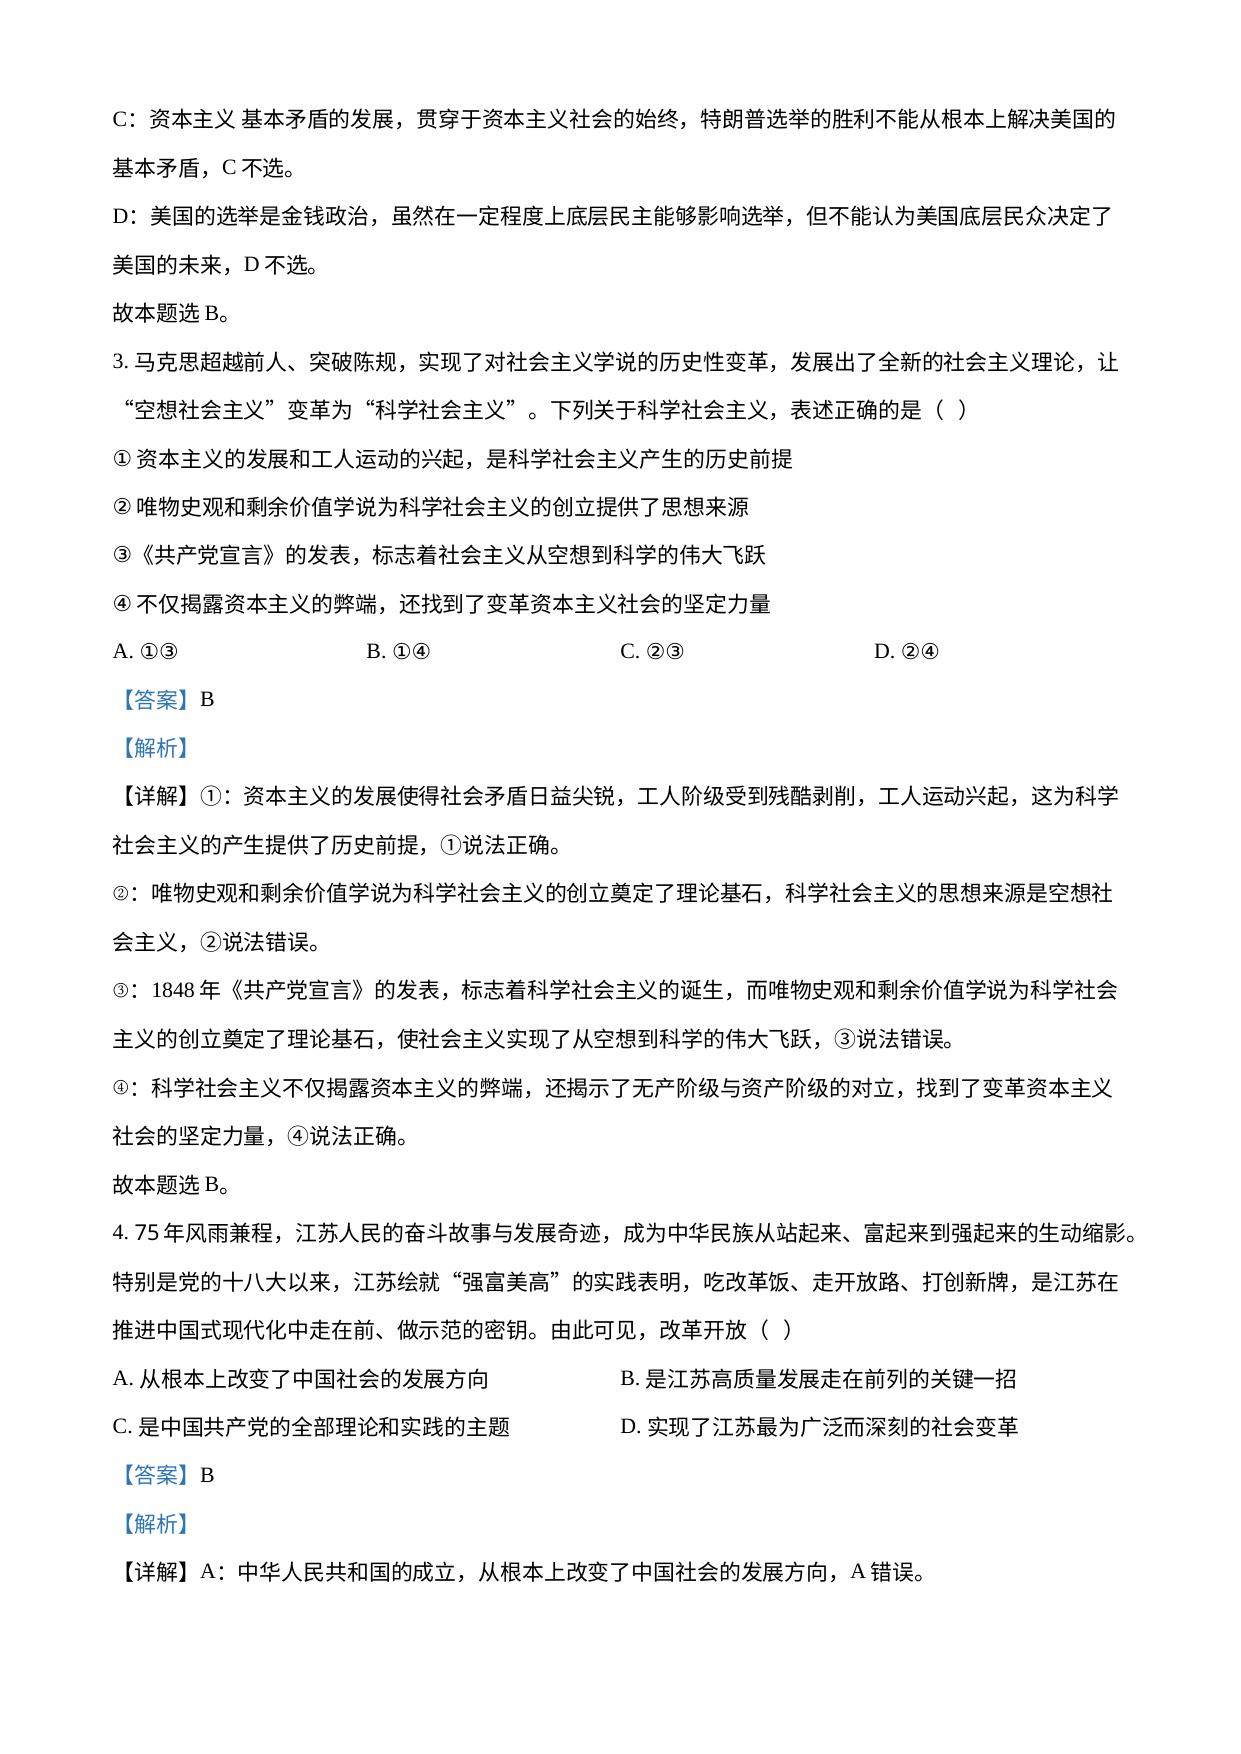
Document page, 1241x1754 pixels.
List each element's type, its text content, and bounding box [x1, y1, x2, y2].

text C：资本主义 基本矛盾的发展，贯穿于资本主义社会的始终，特朗普选举的胜利不能从根本上解决美国的基本矛盾，C不选。 [112, 102, 1128, 183]
text A. 从根本上改变了中国社会的发展方向 B. 是江苏高质量发展走在前列的关键一招 [112, 1361, 1128, 1394]
text 【答案】B [112, 682, 1128, 715]
text 【详解】A：中华人民共和国的成立，从根本上改变了中国社会的发展方向，A错误。 [112, 1555, 1128, 1587]
text ②唯物史观和剩余价值学说为科学社会主义的创立提供了思想来源 [112, 490, 1128, 522]
text 【解析】 [112, 731, 1128, 763]
text ②：唯物史观和剩余价值学说为科学社会主义的创立奠定了理论基石，科学社会主义的思想来源是空想社会主义，②说法错误。 [112, 876, 1128, 957]
text 3. 马克思超越前人、突破陈规，实现了对社会主义学说的历史性变革，发展出了全新的社会主义理论，让“空想社会主义”变革为“科学社会主义”。下列关于科学社会主义，表述正确的是（ ） [112, 344, 1128, 426]
text D：美国的选举是金钱政治，虽然在一定程度上底层民主能够影响选举，但不能认为美国底层民众决定了美国的未来，D不选。 [112, 199, 1128, 280]
text 【详解】①：资本主义的发展使得社会矛盾日益尖锐，工人阶级受到残酷剥削，工人运动兴起，这为科学社会主义的产生提供了历史前提，①说法正确。 [112, 779, 1128, 860]
text ④不仅揭露资本主义的弊端，还找到了变革资本主义社会的坚定力量 [112, 586, 1128, 619]
text C. 是中国共产党的全部理论和实践的主题 D. 实现了江苏最为广泛而深刻的社会变革 [112, 1410, 1128, 1442]
text ①资本主义的发展和工人运动的兴起，是科学社会主义产生的历史前提 [112, 441, 1128, 474]
text 4. 75年风雨兼程，江苏人民的奋斗故事与发展奇迹，成为中华民族从站起来、富起来到强起来的生动缩影。特别是党的十八大以来，江苏绘就“强富美高”的实践表明，吃改革饭、走开放路、打创新牌，是江苏在推进中国式现代化中走在前、做示范的密钥。由此可见，改革开放（ ） [112, 1216, 1128, 1346]
text 【答案】B [112, 1458, 1128, 1491]
text ③《共产党宣言》的发表，标志着社会主义从空想到科学的伟大飞跃 [112, 538, 1128, 571]
text A. ①③ B. ①④ C. ②③ D. ②④ [112, 635, 1128, 667]
text ④：科学社会主义不仅揭露资本主义的弊端，还揭示了无产阶级与资产阶级的对立，找到了变革资本主义社会的坚定力量，④说法正确。 [112, 1070, 1128, 1151]
text 【解析】 [112, 1506, 1128, 1539]
text ③：1848年《共产党宣言》的发表，标志着科学社会主义的诞生，而唯物史观和剩余价值学说为科学社会主义的创立奠定了理论基石，使社会主义实现了从空想到科学的伟大飞跃，③说法错误。 [112, 973, 1128, 1054]
text 故本题选B。 [112, 1167, 1128, 1200]
text 故本题选B。 [112, 296, 1128, 328]
